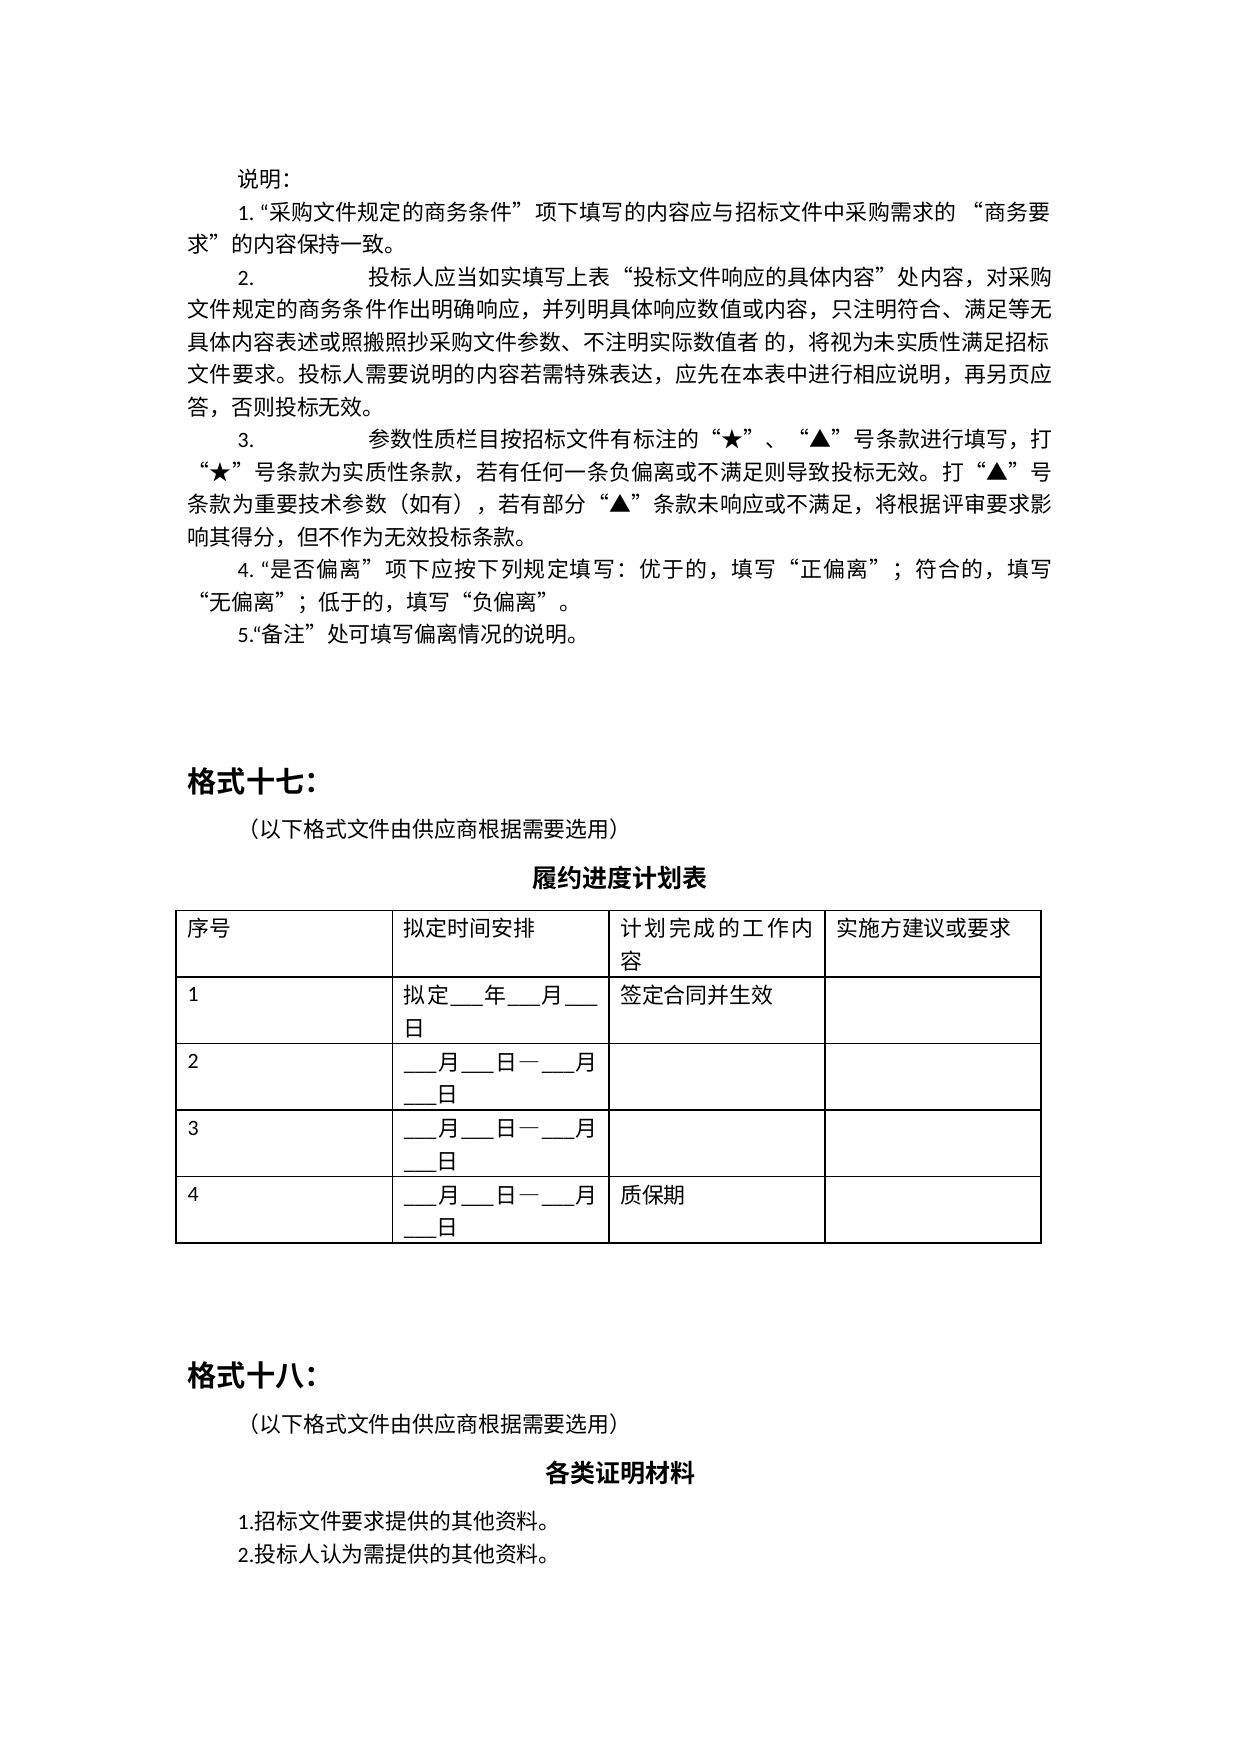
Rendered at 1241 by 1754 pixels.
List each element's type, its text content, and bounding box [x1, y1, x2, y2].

table_cell 签定合同并生效 [610, 978, 824, 1043]
table_cell 1 [177, 978, 392, 1043]
text （以下格式文件由供应商根据需要选用） [187, 1406, 1053, 1439]
table_cell 3 [177, 1111, 392, 1176]
table_cell [610, 1111, 824, 1176]
table_cell ___月___日—___月___日 [393, 1111, 608, 1176]
table_cell 质保期 [610, 1177, 824, 1242]
table_cell ___月___日—___月___日 [393, 1177, 608, 1242]
table_cell 拟定___年___月___日 [393, 978, 608, 1043]
table_cell [610, 1044, 824, 1109]
table_cell 2 [177, 1044, 392, 1109]
text 各类证明材料 [187, 1439, 1053, 1504]
table_cell [826, 978, 1040, 1043]
text 说明： [187, 162, 1053, 194]
text 4. “是否偏离”项下应按下列规定填写：优于的，填写“正偏离”；符合的，填写“无偏离”；低于的，填写“负偏离”。 [187, 552, 1053, 617]
text 2. 投标人应当如实填写上表“投标文件响应的具体内容”处内容，对采购文件规定的商务条件作出明确响应，并列明具体响应数值或内容，只注明符合、满足等无具体内容表述或照搬照抄采购文件参数、不注明实际数值者 的，将视为未实质性满足招标文件要求。投标人需要说明的内容若需特殊表达，应先在本表中进行相应说明，再另页应答，否则投标无效。 [187, 259, 1053, 422]
table_cell [826, 1177, 1040, 1242]
table_cell ___月___日—___月___日 [393, 1044, 608, 1109]
text 1. “采购文件规定的商务条件”项下填写的内容应与招标文件中采购需求的 “商务要求”的内容保持一致。 [187, 194, 1053, 259]
table_header 计划完成的工作内容 [610, 911, 824, 976]
table_cell [826, 1111, 1040, 1176]
table_cell [826, 1044, 1040, 1109]
text （以下格式文件由供应商根据需要选用） [187, 812, 1053, 844]
table_header 拟定时间安排 [393, 911, 608, 976]
table_cell 4 [177, 1177, 392, 1242]
text 格式十七： [187, 747, 1053, 812]
text 1.招标文件要求提供的其他资料。 [187, 1504, 1053, 1536]
table_header 实施方建议或要求 [826, 911, 1040, 976]
text 格式十八： [187, 1341, 1053, 1406]
text 履约进度计划表 [187, 844, 1053, 909]
text 2.投标人认为需提供的其他资料。 [187, 1536, 1053, 1569]
text 5.“备注”处可填写偏离情况的说明。 [187, 617, 1053, 649]
table_header 序号 [177, 911, 392, 976]
text 3. 参数性质栏目按招标文件有标注的“★”、“▲”号条款进行填写，打“★”号条款为实质性条款，若有任何一条负偏离或不满足则导致投标无效。打“▲”号条款为重要技术参数（如有），若有部分“▲”条款未响应或不满足，将根据评审要求影响其得分，但不作为无效投标条款。 [187, 422, 1053, 552]
